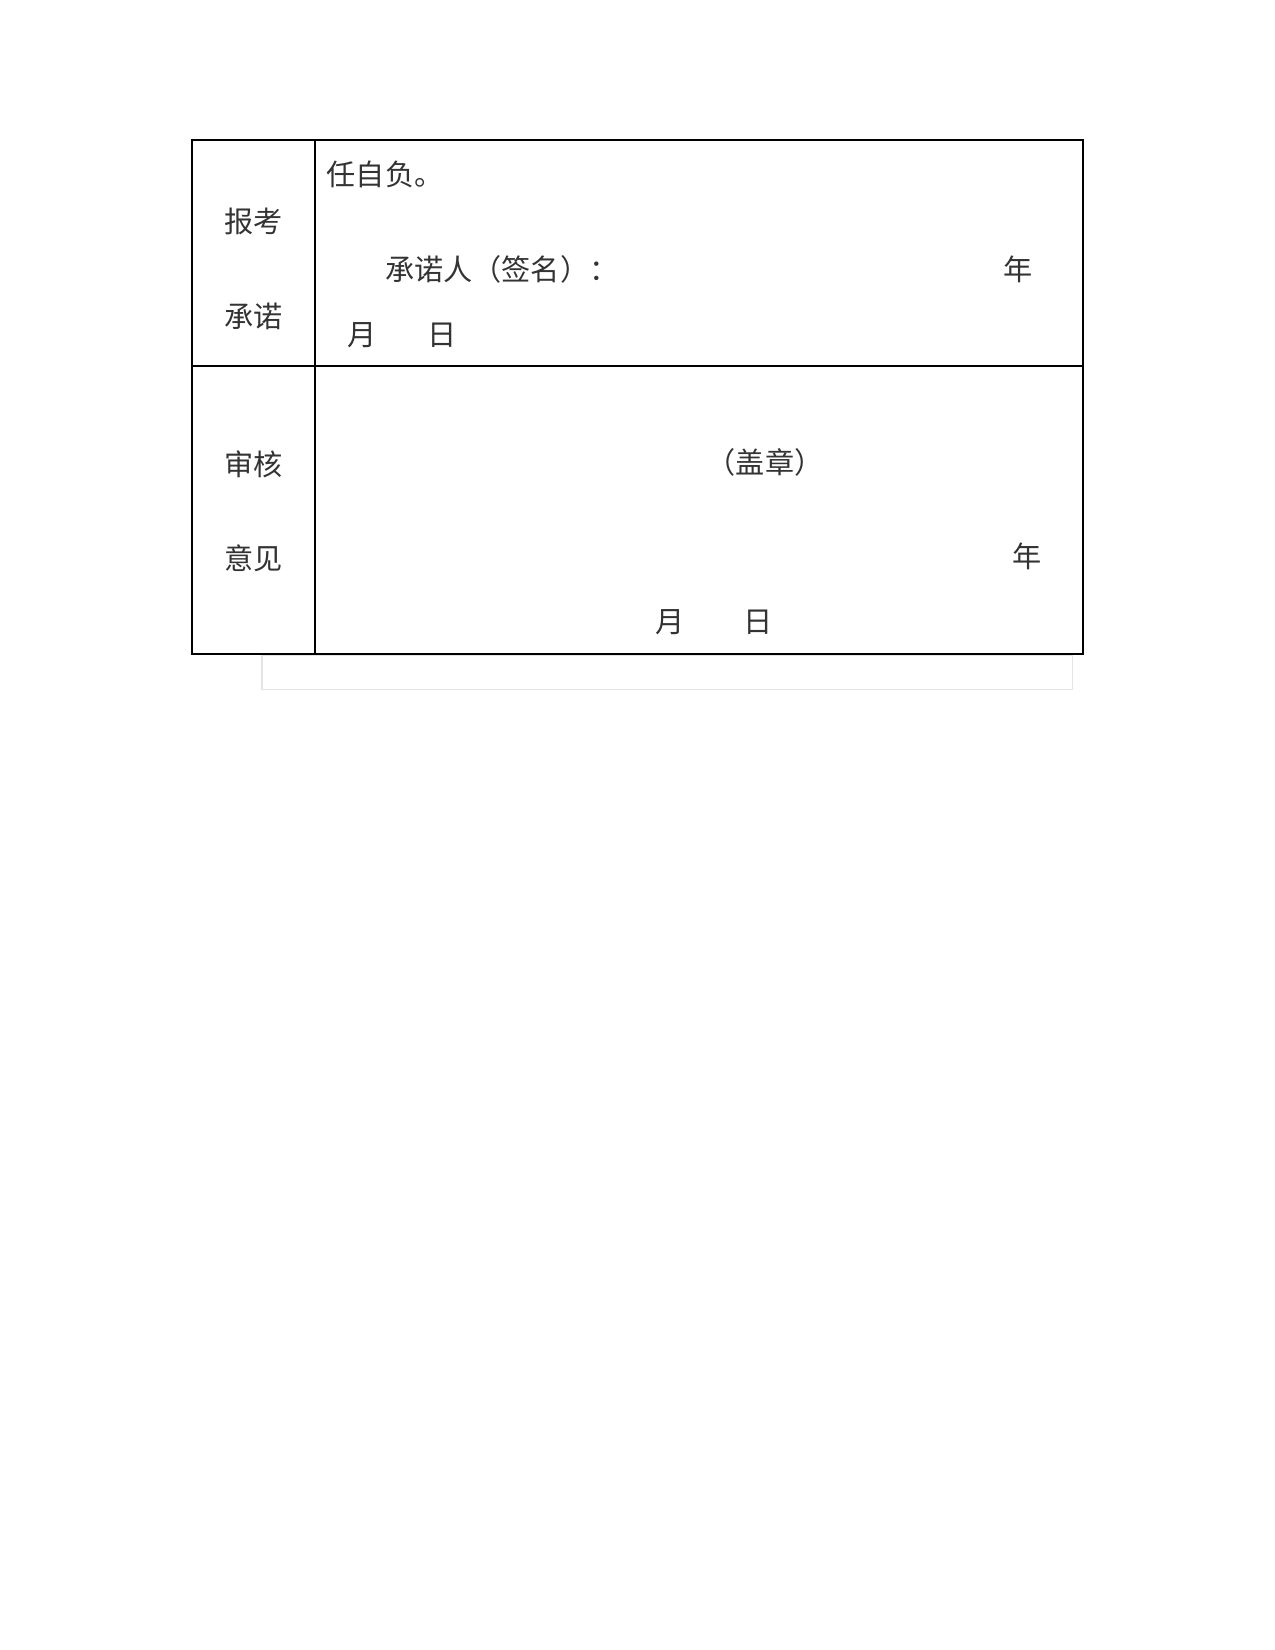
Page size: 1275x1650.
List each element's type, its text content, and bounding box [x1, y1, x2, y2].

table_cell （盖章） 年 月 日 [316, 367, 1082, 653]
table_cell 审核 意见 [193, 367, 314, 653]
table_cell 个人 报考 承诺 [193, 141, 314, 365]
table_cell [316, 141, 1082, 365]
